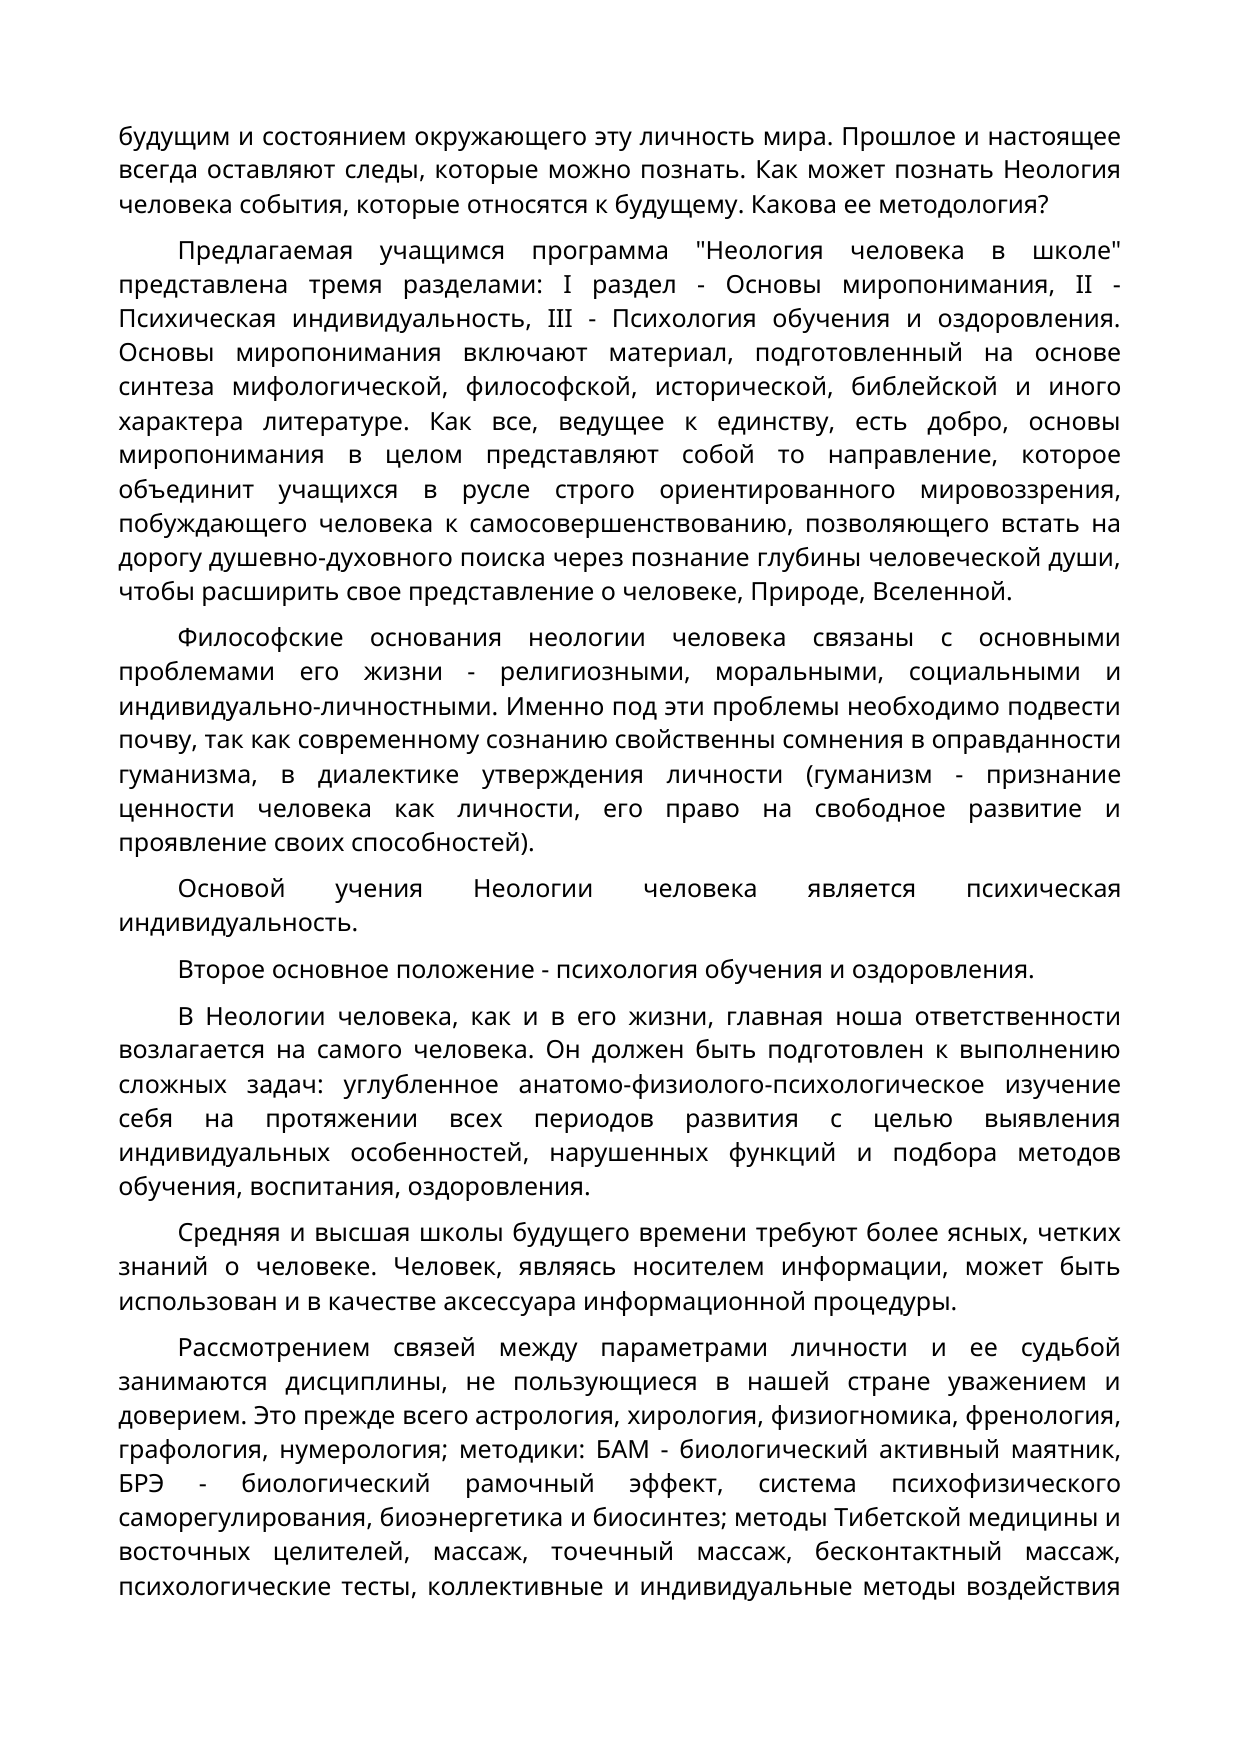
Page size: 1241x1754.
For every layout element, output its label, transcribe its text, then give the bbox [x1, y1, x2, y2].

text Основой учения Неологии человека является психическая индивидуальность. [118, 871, 1122, 939]
text Средняя и высшая школы будущего времени требуют более ясных, четких знаний о человеке. Человек, являясь носителем информации, может быть использован и в качестве аксессуара информационной процедуры. [118, 1215, 1122, 1317]
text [118, 1330, 1122, 1602]
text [118, 118, 1122, 220]
text Второе основное положение - психология обучения и оздоровления. [118, 952, 1122, 986]
text Философские основания неологии человека связаны с основными проблемами его жизни - религиозными, моральными, социальными и индивидуально-личностными. Именно под эти проблемы необходимо подвести почву, так как современному сознанию свойственны сомнения в оправданности гуманизма, в диалектике утверждения личности (гуманизм - признание ценности человека как личности, его право на свободное развитие и проявление своих способностей). [118, 620, 1122, 858]
text Предлагаемая учащимся программа "Неология человека в школе" представлена тремя разделами: I раздел - Основы миропонимания, II - Психическая индивидуальность, III - Психология обучения и оздоровления. Основы миропонимания включают материал, подготовленный на основе синтеза мифологической, философской, исторической, библейской и иного характера литературе. Как все, ведущее к единству, есть добро, основы миропонимания в целом представляют собой то направление, которое объединит учащихся в русле строго ориентированного мировоззрения, побуждающего человека к самосовершенствованию, позволяющего встать на дорогу душевно-духовного поиска через познание глубины человеческой души, чтобы расширить свое представление о человеке, Природе, Вселенной. [118, 233, 1122, 607]
text В Неологии человека, как и в его жизни, главная ноша ответственности возлагается на самого человека. Он должен быть подготовлен к выполнению сложных задач: углубленное анатомо-физиолого-психологическое изучение себя на протяжении всех периодов развития с целью выявления индивидуальных особенностей, нарушенных функций и подбора методов обучения, воспитания, оздоровления. [118, 998, 1122, 1202]
